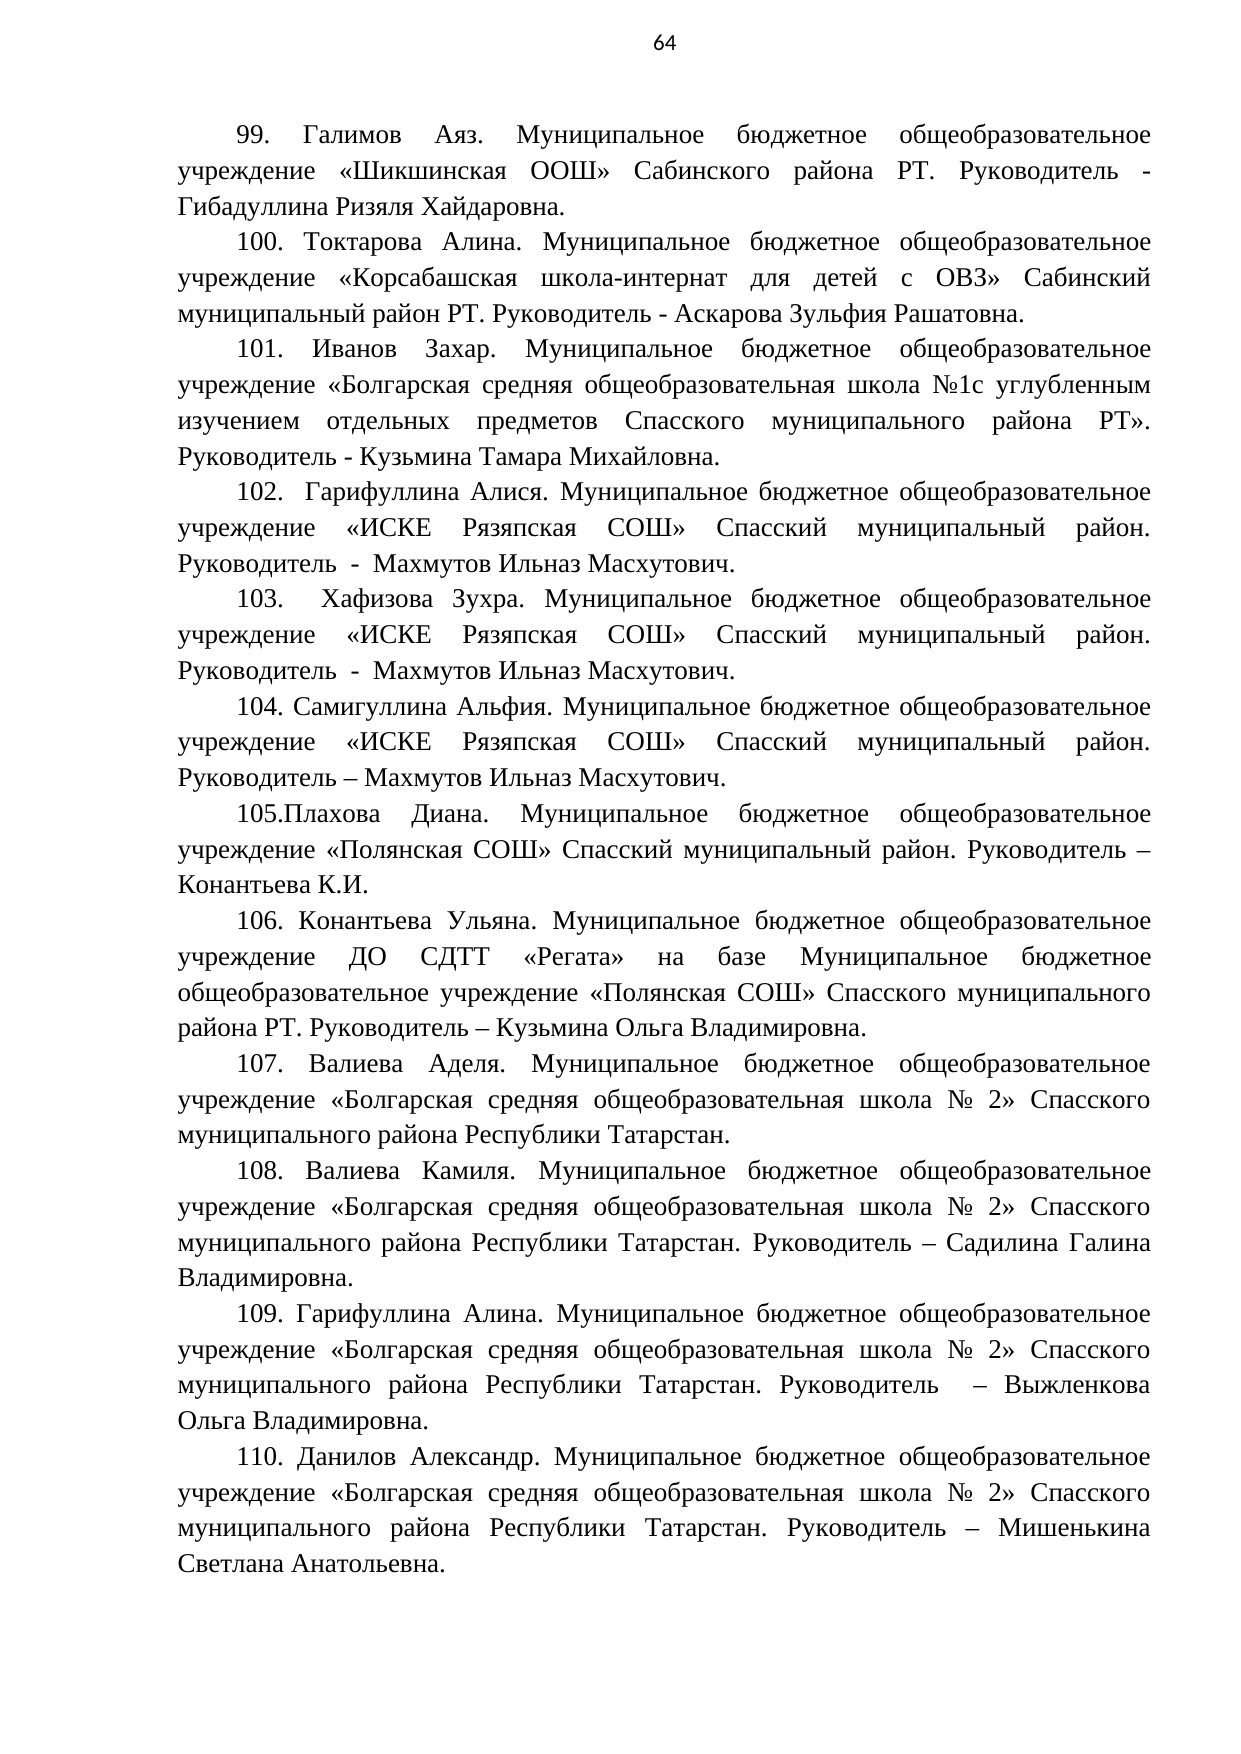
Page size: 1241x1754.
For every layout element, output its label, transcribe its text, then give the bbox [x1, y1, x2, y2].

text 105.Плахова Диана. Муниципальное бюджетное общеобразовательное учреждение «Полянская СОШ» Спасский муниципальный район. Руководитель – Конантьева К.И. [177, 797, 1152, 899]
text 103. Хафизова Зухра. Муниципальное бюджетное общеобразовательное учреждение «ИСКЕ Рязяпская СОШ» Спасский муниципальный район. Руководитель - Махмутов Ильназ Масхутович. [177, 583, 1152, 685]
text 109. Гарифуллина Алина. Муниципальное бюджетное общеобразовательное учреждение «Болгарская средняя общеобразовательная школа № 2» Спасского муниципального района Республики Татарстан. Руководитель – Выжленкова Ольга Владимировна. [177, 1297, 1152, 1436]
text 101. Иванов Захар. Муниципальное бюджетное общеобразовательное учреждение «Болгарская средняя общеобразовательная школа №1с углубленным изучением отдельных предметов Спасского муниципального района РТ». Руководитель - Кузьмина Тамара Михайловна. [177, 332, 1152, 471]
text 104. Самигуллина Альфия. Муниципальное бюджетное общеобразовательное учреждение «ИСКЕ Рязяпская СОШ» Спасский муниципальный район. Руководитель – Махмутов Ильназ Масхутович. [177, 690, 1152, 792]
text 100. Токтарова Алина. Муниципальное бюджетное общеобразовательное учреждение «Корсабашская школа-интернат для детей с ОВЗ» Сабинский муниципальный район РТ. Руководитель - Аскарова Зульфия Рашатовна. [177, 225, 1152, 328]
text 99. Галимов Аяз. Муниципальное бюджетное общеобразовательное учреждение «Шикшинская ООШ» Сабинского района РТ. Руководитель - Гибадуллина Ризяля Хайдаровна. [177, 118, 1152, 221]
text 108. Валиева Камиля. Муниципальное бюджетное общеобразовательное учреждение «Болгарская средняя общеобразовательная школа № 2» Спасского муниципального района Республики Татарстан. Руководитель – Садилина Галина Владимировна. [177, 1154, 1152, 1293]
text 106. Конантьева Ульяна. Муниципальное бюджетное общеобразовательное учреждение ДО СДТТ «Регата» на базе Муниципальное бюджетное общеобразовательное учреждение «Полянская СОШ» Спасского муниципального района РТ. Руководитель – Кузьмина Ольга Владимировна. [177, 904, 1152, 1042]
text 110. Данилов Александр. Муниципальное бюджетное общеобразовательное учреждение «Болгарская средняя общеобразовательная школа № 2» Спасского муниципального района Республики Татарстан. Руководитель – Мишенькина Светлана Анатольевна. [177, 1440, 1152, 1578]
text 107. Валиева Аделя. Муниципальное бюджетное общеобразовательное учреждение «Болгарская средняя общеобразовательная школа № 2» Спасского муниципального района Республики Татарстан. [177, 1047, 1152, 1150]
text 102. Гарифуллина Алися. Муниципальное бюджетное общеобразовательное учреждение «ИСКЕ Рязяпская СОШ» Спасский муниципальный район. Руководитель - Махмутов Ильназ Масхутович. [177, 475, 1152, 578]
